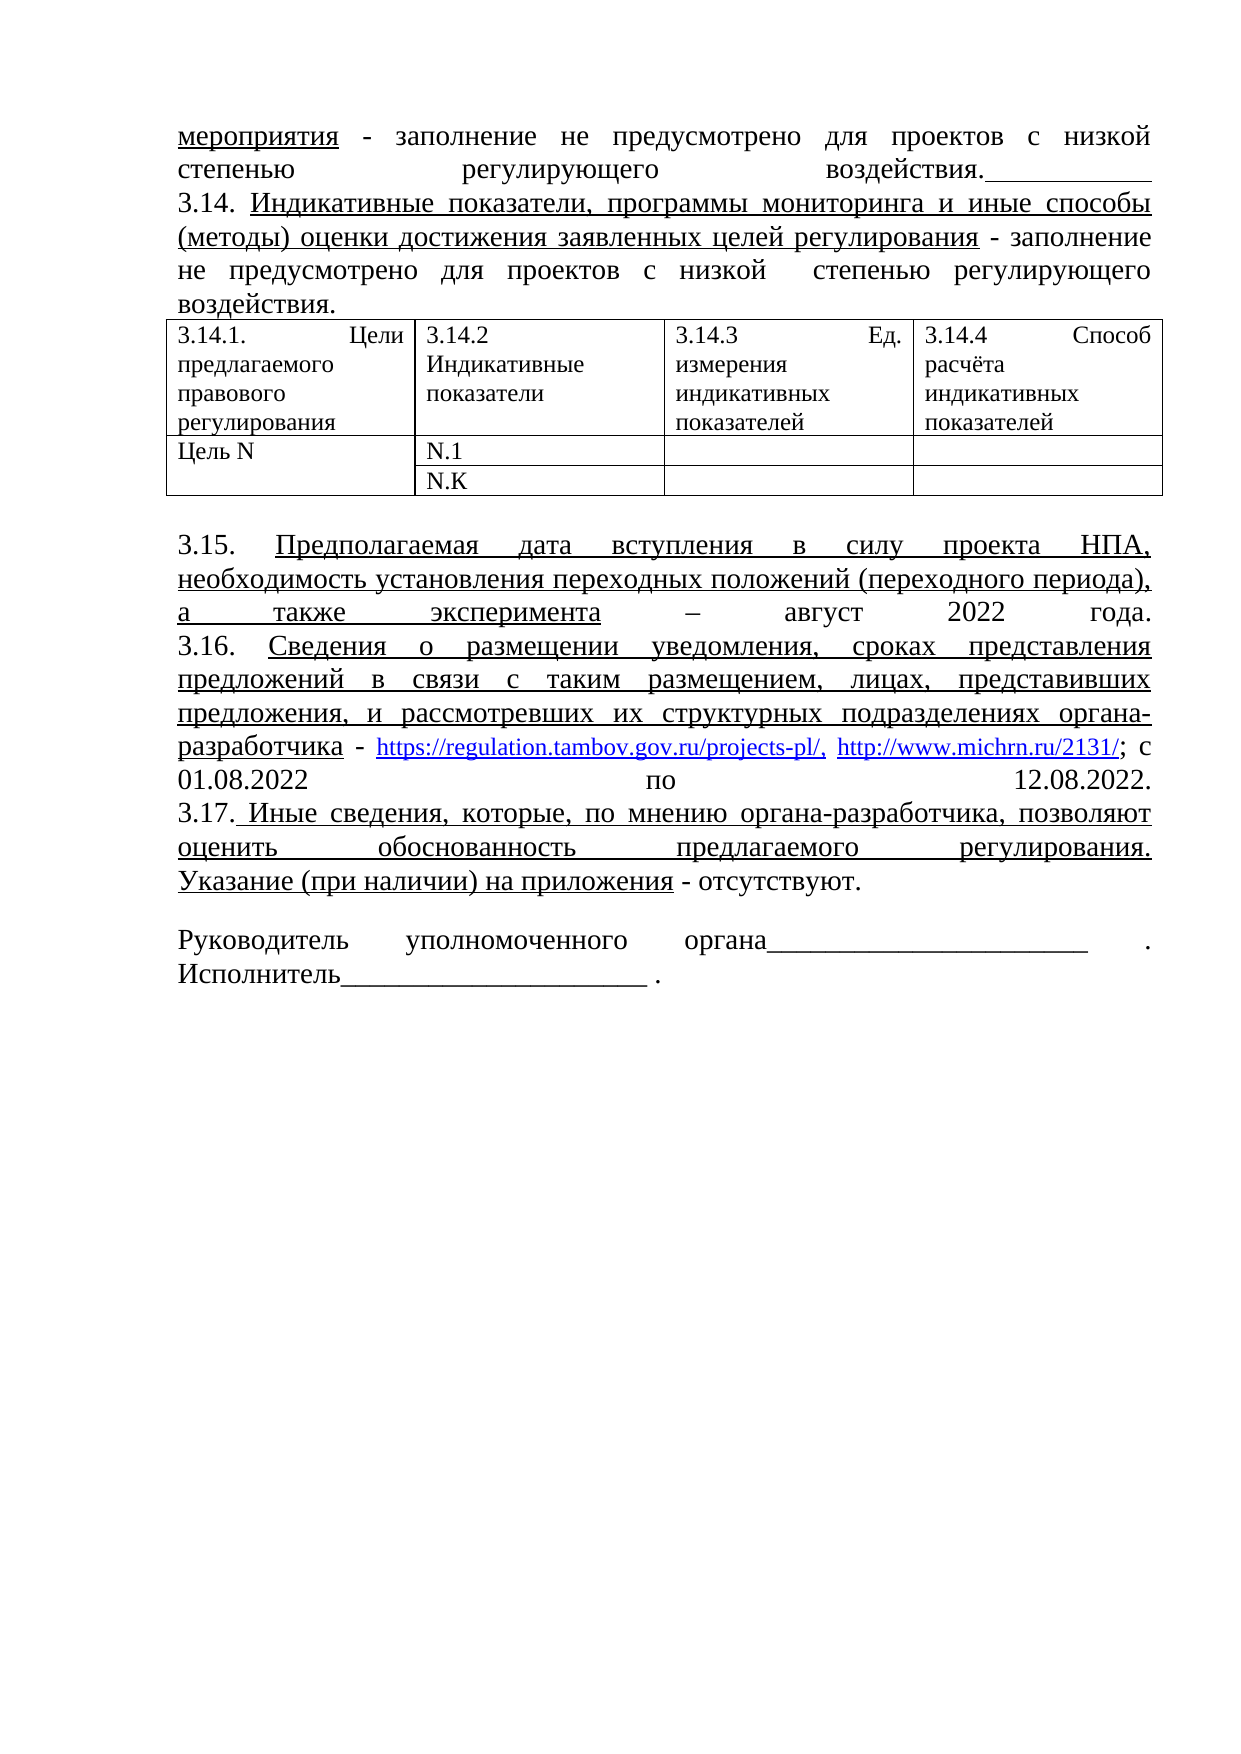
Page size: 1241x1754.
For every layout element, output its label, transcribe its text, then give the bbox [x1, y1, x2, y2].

table_header 3.14.1. Цели предлагаемого правового регулирования [167, 320, 414, 435]
table_cell [914, 436, 1162, 465]
table_cell [914, 466, 1162, 495]
table_cell N.К [416, 466, 664, 495]
table_cell [665, 466, 913, 495]
table_header 3.14.2 Индикативные показатели [416, 320, 664, 435]
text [177, 118, 1152, 319]
table_cell [665, 436, 913, 465]
table_header 3.14.4 Способ расчёта индикативных показателей [914, 320, 1162, 435]
text Руководитель уполномоченного органа______________________ . Исполнитель_____________________ . [177, 896, 1152, 989]
table_cell Цель N [167, 436, 414, 495]
text 3.15. Предполагаемая дата вступления в силу проекта НПА, необходимость установления переходных положений (переходного периода), а также эксперимента – август 2022 года. 3.16. Сведения о размещении уведомления, сроках представления предложений в связи с таким размещением, лицах, представивших предложения, и рассмотревших их структурных подразделениях органа-разработчика - https://regulation.tambov.gov.ru/projects-pl/, http://www.michrn.ru/2131/; с 01.08.2022 по 12.08.2022. 3.17. Иные сведения, которые, по мнению органа-разработчика, позволяют оценить обоснованность предлагаемого регулирования. Указание (при наличии) на приложения - отсутствуют. [177, 726, 1152, 858]
text 3.15. Предполагаемая дата вступления в силу проекта НПА, необходимость установления переходных положений (переходного периода), а также эксперимента – август 2022 года. 3.16. Сведения о размещении уведомления, сроках представления предложений в связи с таким размещением, лицах, представивших предложения, и рассмотревших их структурных подразделениях органа-разработчика - https://regulation.tambov.gov.ru/projects-pl/, http://www.michrn.ru/2131/; с 01.08.2022 по 12.08.2022. 3.17. Иные сведения, которые, по мнению органа-разработчика, позволяют оценить обоснованность предлагаемого регулирования. Указание (при наличии) на приложения - отсутствуют. [177, 496, 1152, 590]
text 3.15. Предполагаемая дата вступления в силу проекта НПА, необходимость установления переходных положений (переходного периода), а также эксперимента – август 2022 года. 3.16. Сведения о размещении уведомления, сроках представления предложений в связи с таким размещением, лицах, представивших предложения, и рассмотревших их структурных подразделениях органа-разработчика - https://regulation.tambov.gov.ru/projects-pl/, http://www.michrn.ru/2131/; с 01.08.2022 по 12.08.2022. 3.17. Иные сведения, которые, по мнению органа-разработчика, позволяют оценить обоснованность предлагаемого регулирования. Указание (при наличии) на приложения - отсутствуют. [177, 591, 1152, 724]
table_cell N.1 [416, 436, 664, 465]
table_header 3.14.3 Ед. измерения индикативных показателей [665, 320, 913, 435]
